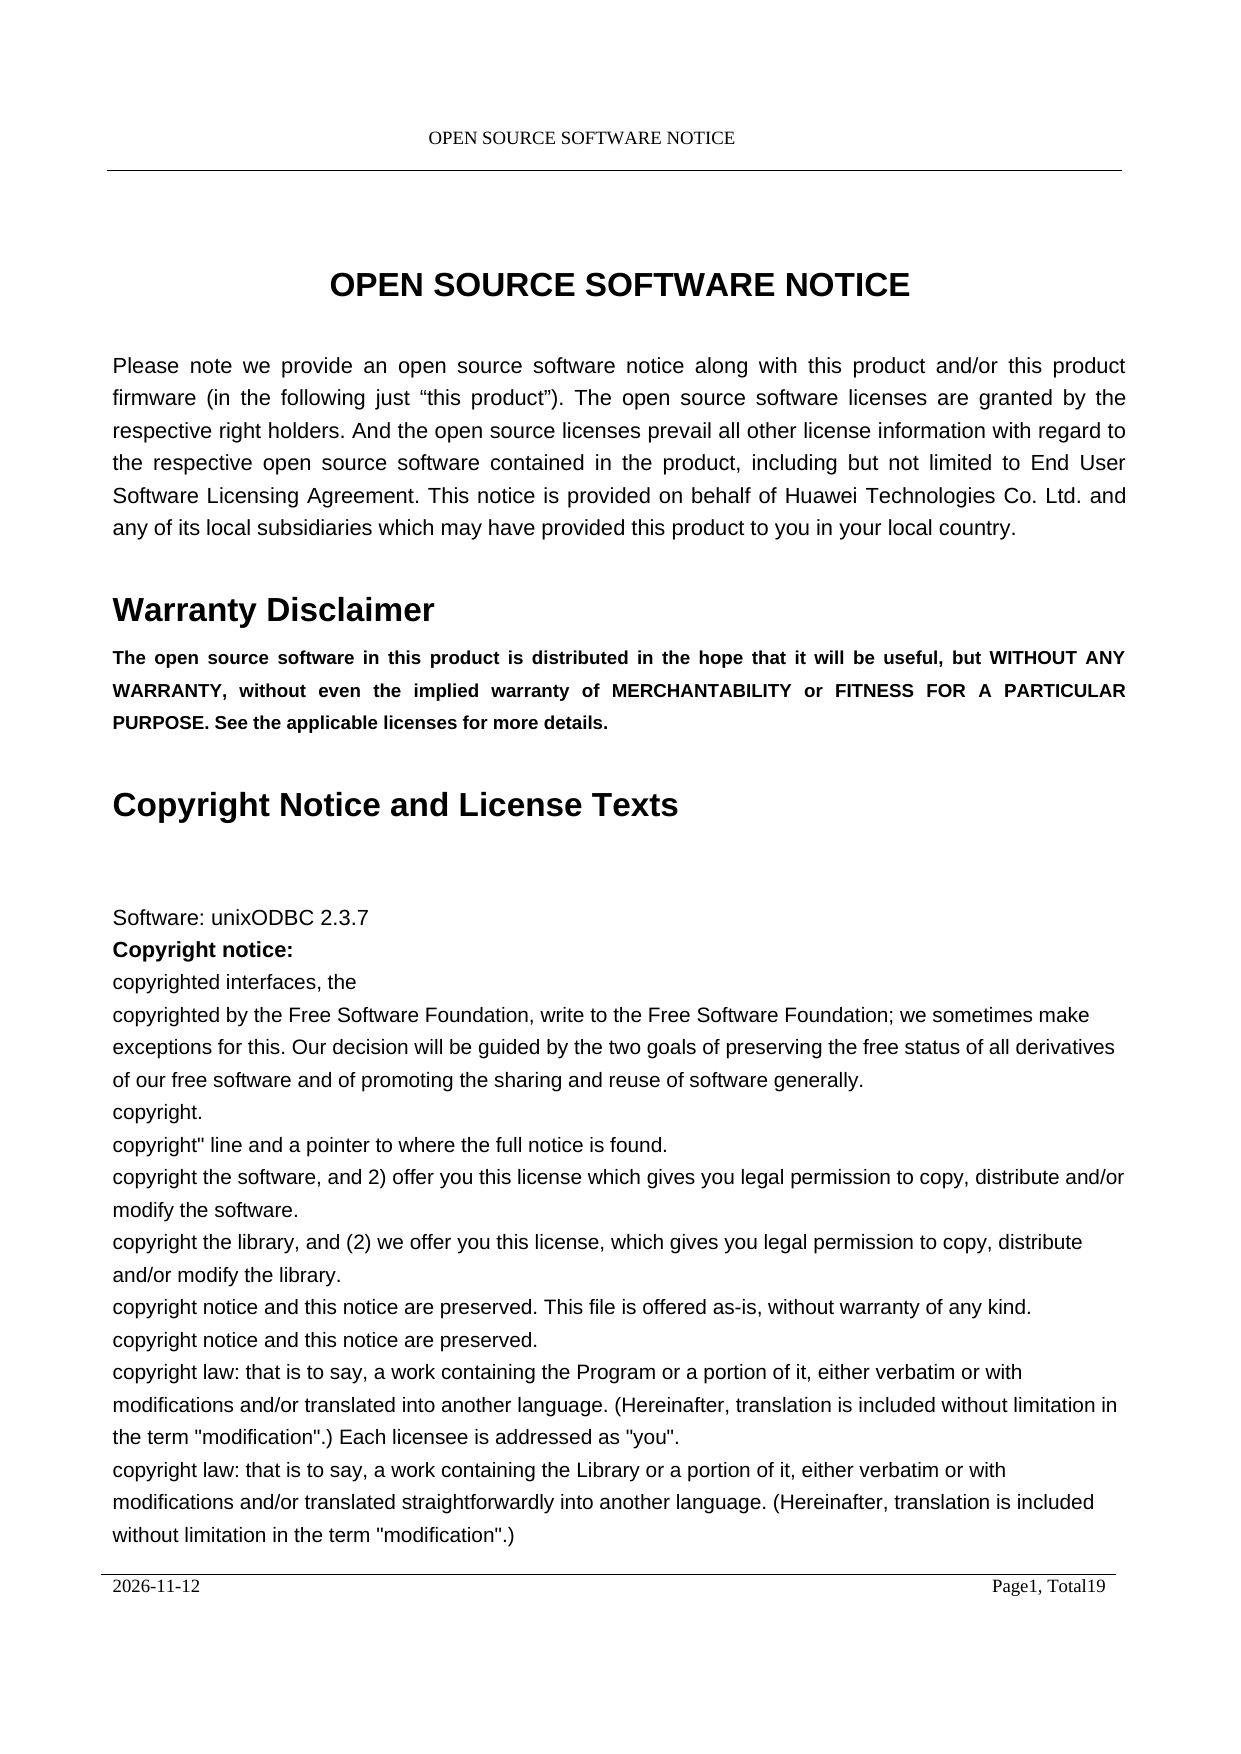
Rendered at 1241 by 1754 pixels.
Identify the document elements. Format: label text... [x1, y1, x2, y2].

text copyright law: that is to say, a work containing the Program or a portion of it, either verbatim or with modifications and/or translated into another language. (Hereinafter, translation is included without limitation in the term "modification".) Each licensee is addressed as "you". [112, 1356, 1128, 1453]
text copyright law: that is to say, a work containing the Library or a portion of it, either verbatim or with modifications and/or translated straightforwardly into another language. (Hereinafter, translation is included without limitation in the term "modification".) [112, 1453, 1128, 1551]
text copyrighted interfaces, the [112, 966, 1128, 998]
text copyright" line and a pointer to where the full notice is found. [112, 1128, 1128, 1161]
text Copyright notice: [112, 933, 1128, 966]
text Warranty Disclaimer [112, 576, 1128, 641]
text copyright the library, and (2) we offer you this license, which gives you legal permission to copy, distribute and/or modify the library. [112, 1226, 1128, 1291]
text Please note we provide an open source software notice along with this product and/or this product firmware (in the following just “this product”). The open source software licenses are granted by the respective right holders. And the open source licenses prevail all other license information with regard to the respective open source software contained in the product, including but not limited to End User Software Licensing Agreement. This notice is provided on behalf of Huawei Technologies Co. Ltd. and any of its local subsidiaries which may have provided this product to you in your local country. [112, 349, 1128, 544]
text copyright notice and this notice are preserved. This file is offered as-is, without warranty of any kind. [112, 1291, 1128, 1323]
text The open source software in this product is distributed in the hope that it will be useful, but WITHOUT ANY WARRANTY, without even the implied warranty of MERCHANTABILITY or FITNESS FOR A PARTICULAR PURPOSE. See the applicable licenses for more details. [112, 641, 1128, 739]
text OPEN SOURCE SOFTWARE NOTICE [112, 251, 1128, 316]
text copyrighted by the Free Software Foundation, write to the Free Software Foundation; we sometimes make exceptions for this. Our decision will be guided by the two goals of preserving the free status of all derivatives of our free software and of promoting the sharing and reuse of software generally. [112, 998, 1128, 1096]
text Software: unixODBC 2.3.7 [112, 901, 1128, 933]
text copyright. [112, 1096, 1128, 1128]
text copyright the software, and 2) offer you this license which gives you legal permission to copy, distribute and/or modify the software. [112, 1161, 1128, 1226]
text copyright notice and this notice are preserved. [112, 1323, 1128, 1356]
text Copyright Notice and License Texts [112, 771, 1128, 836]
